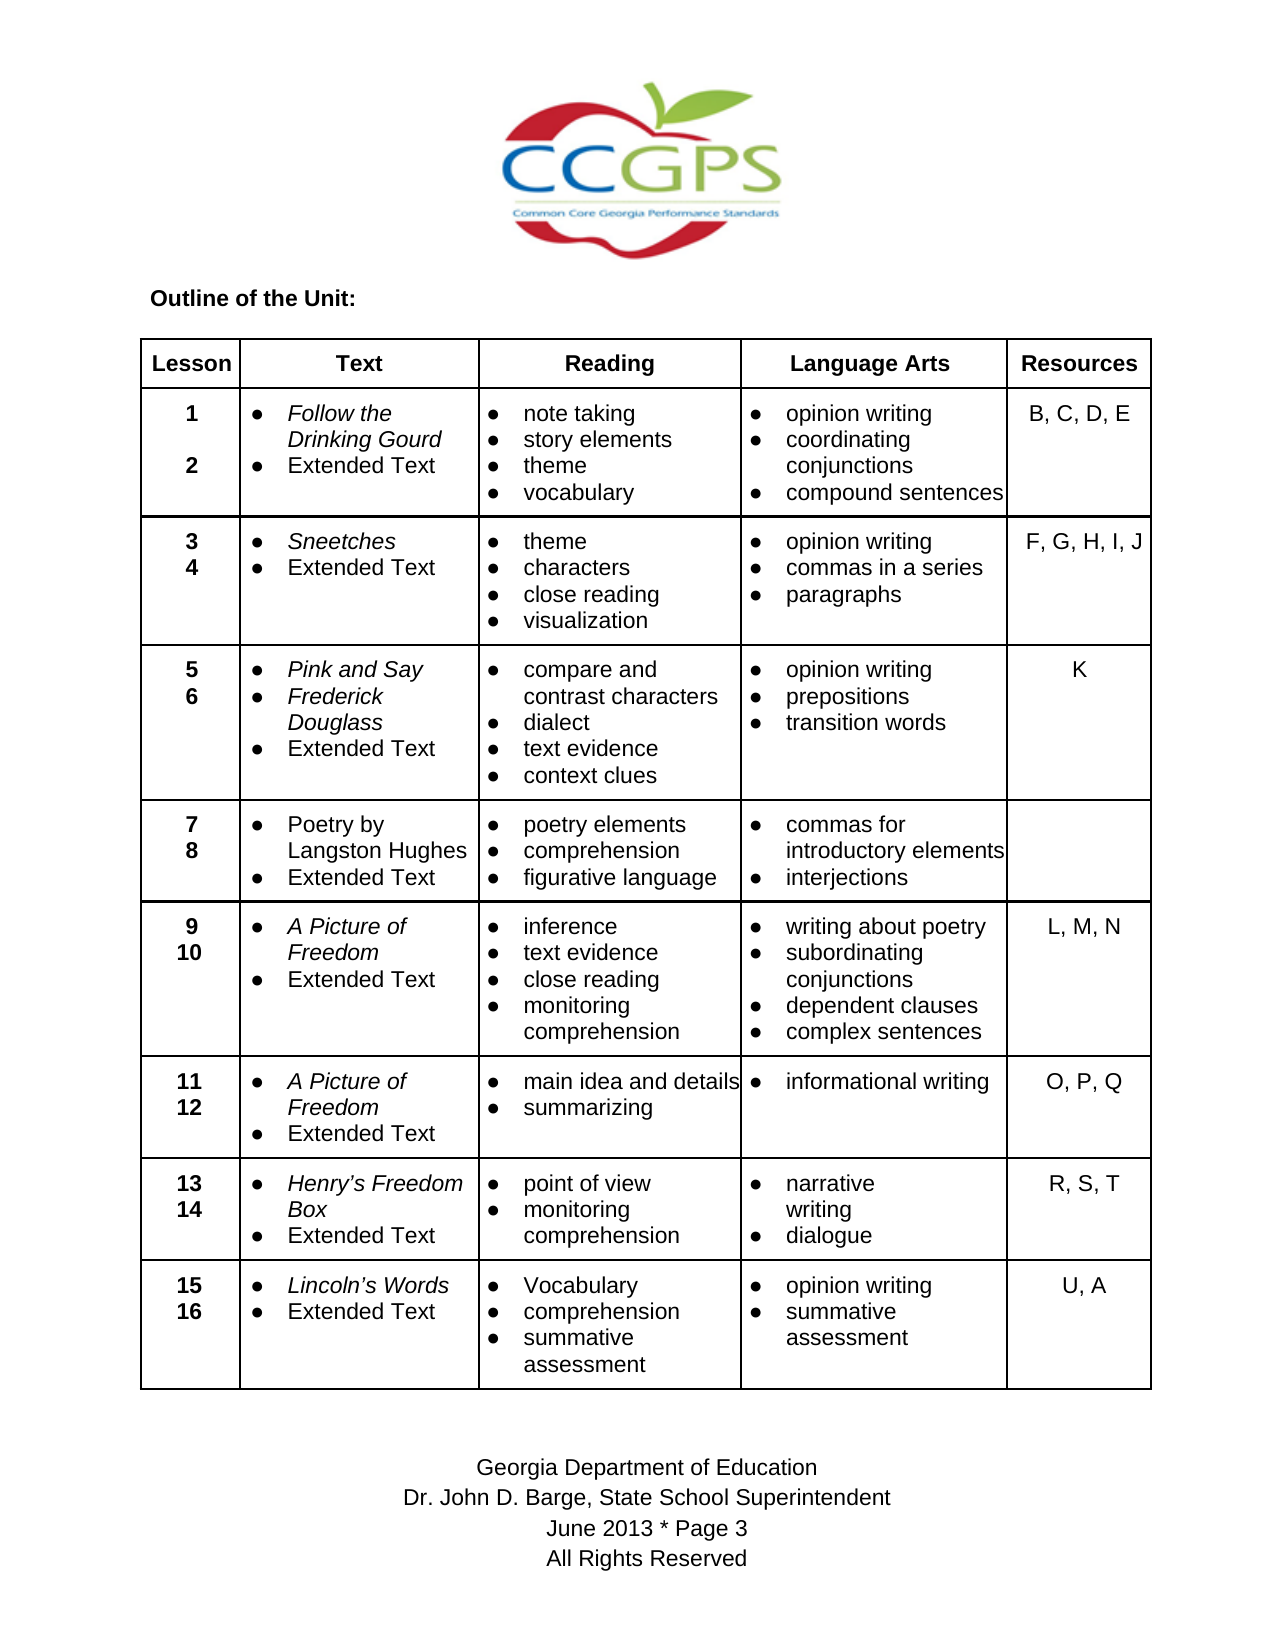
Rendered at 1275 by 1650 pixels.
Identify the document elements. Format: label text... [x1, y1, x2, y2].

table_cell theme characters close reading visualization [480, 518, 740, 644]
table_cell 15 16 [142, 1261, 239, 1387]
table_cell 11 12 [142, 1057, 239, 1157]
table_header Language Arts [742, 340, 1006, 387]
table_cell 3 4 [142, 518, 239, 644]
table_cell Vocabulary comprehension summative assessment [480, 1261, 740, 1387]
table_cell inference text evidence close reading monitoring comprehension [480, 903, 740, 1055]
table_cell 5 6 [142, 646, 239, 798]
table_cell opinion writing prepositions transition words [742, 646, 1006, 798]
table_cell Lincoln’s Words Extended Text [241, 1261, 478, 1387]
table_header Reading [480, 340, 740, 387]
text Outline of the Unit: [150, 285, 1087, 311]
table_cell writing about poetry subordinating conjunctions dependent clauses complex sentences [742, 903, 1006, 1055]
table_cell narrative writing dialogue [742, 1159, 1006, 1259]
picture [479, 75, 814, 282]
table_header Text [241, 340, 478, 387]
table_cell 13 14 [142, 1159, 239, 1259]
table_header Lesson [142, 340, 239, 387]
table_cell main idea and details summarizing [480, 1057, 740, 1157]
table_cell F, G, H, I, J [1008, 518, 1150, 644]
table_cell L, M, N [1008, 903, 1150, 1055]
table_cell poetry elements comprehension figurative language [480, 801, 740, 900]
table_cell Follow the Drinking Gourd Extended Text [241, 389, 478, 515]
table_cell O, P, Q [1008, 1057, 1150, 1157]
table_cell note taking story elements theme vocabulary [480, 389, 740, 515]
table_cell A Picture of Freedom Extended Text [241, 903, 478, 1055]
table_cell point of view monitoring comprehension [480, 1159, 740, 1259]
table_cell 7 8 [142, 801, 239, 900]
table_cell Henry’s Freedom Box Extended Text [241, 1159, 478, 1259]
table_cell R, S, T [1008, 1159, 1150, 1259]
table_header Resources [1008, 340, 1150, 387]
table_cell opinion writing summative assessment [742, 1261, 1006, 1387]
table_cell Poetry by Langston Hughes Extended Text [241, 801, 478, 900]
table_cell 1 2 [142, 389, 239, 515]
table_cell [1008, 801, 1150, 900]
table_cell B, C, D, E [1008, 389, 1150, 515]
table_cell opinion writing coordinating conjunctions compound sentences [742, 389, 1006, 515]
table_cell U, A [1008, 1261, 1150, 1387]
table_cell commas for introductory elements interjections [742, 801, 1006, 900]
table_cell Sneetches Extended Text [241, 518, 478, 644]
table_cell K [1008, 646, 1150, 798]
table_cell compare and contrast characters dialect text evidence context clues [480, 646, 740, 798]
table_cell A Picture of Freedom Extended Text [241, 1057, 478, 1157]
table_cell 9 10 [142, 903, 239, 1055]
table_cell opinion writing commas in a series paragraphs [742, 518, 1006, 644]
table_cell informational writing [742, 1057, 1006, 1157]
table_cell Pink and Say Frederick Douglass Extended Text [241, 646, 478, 798]
